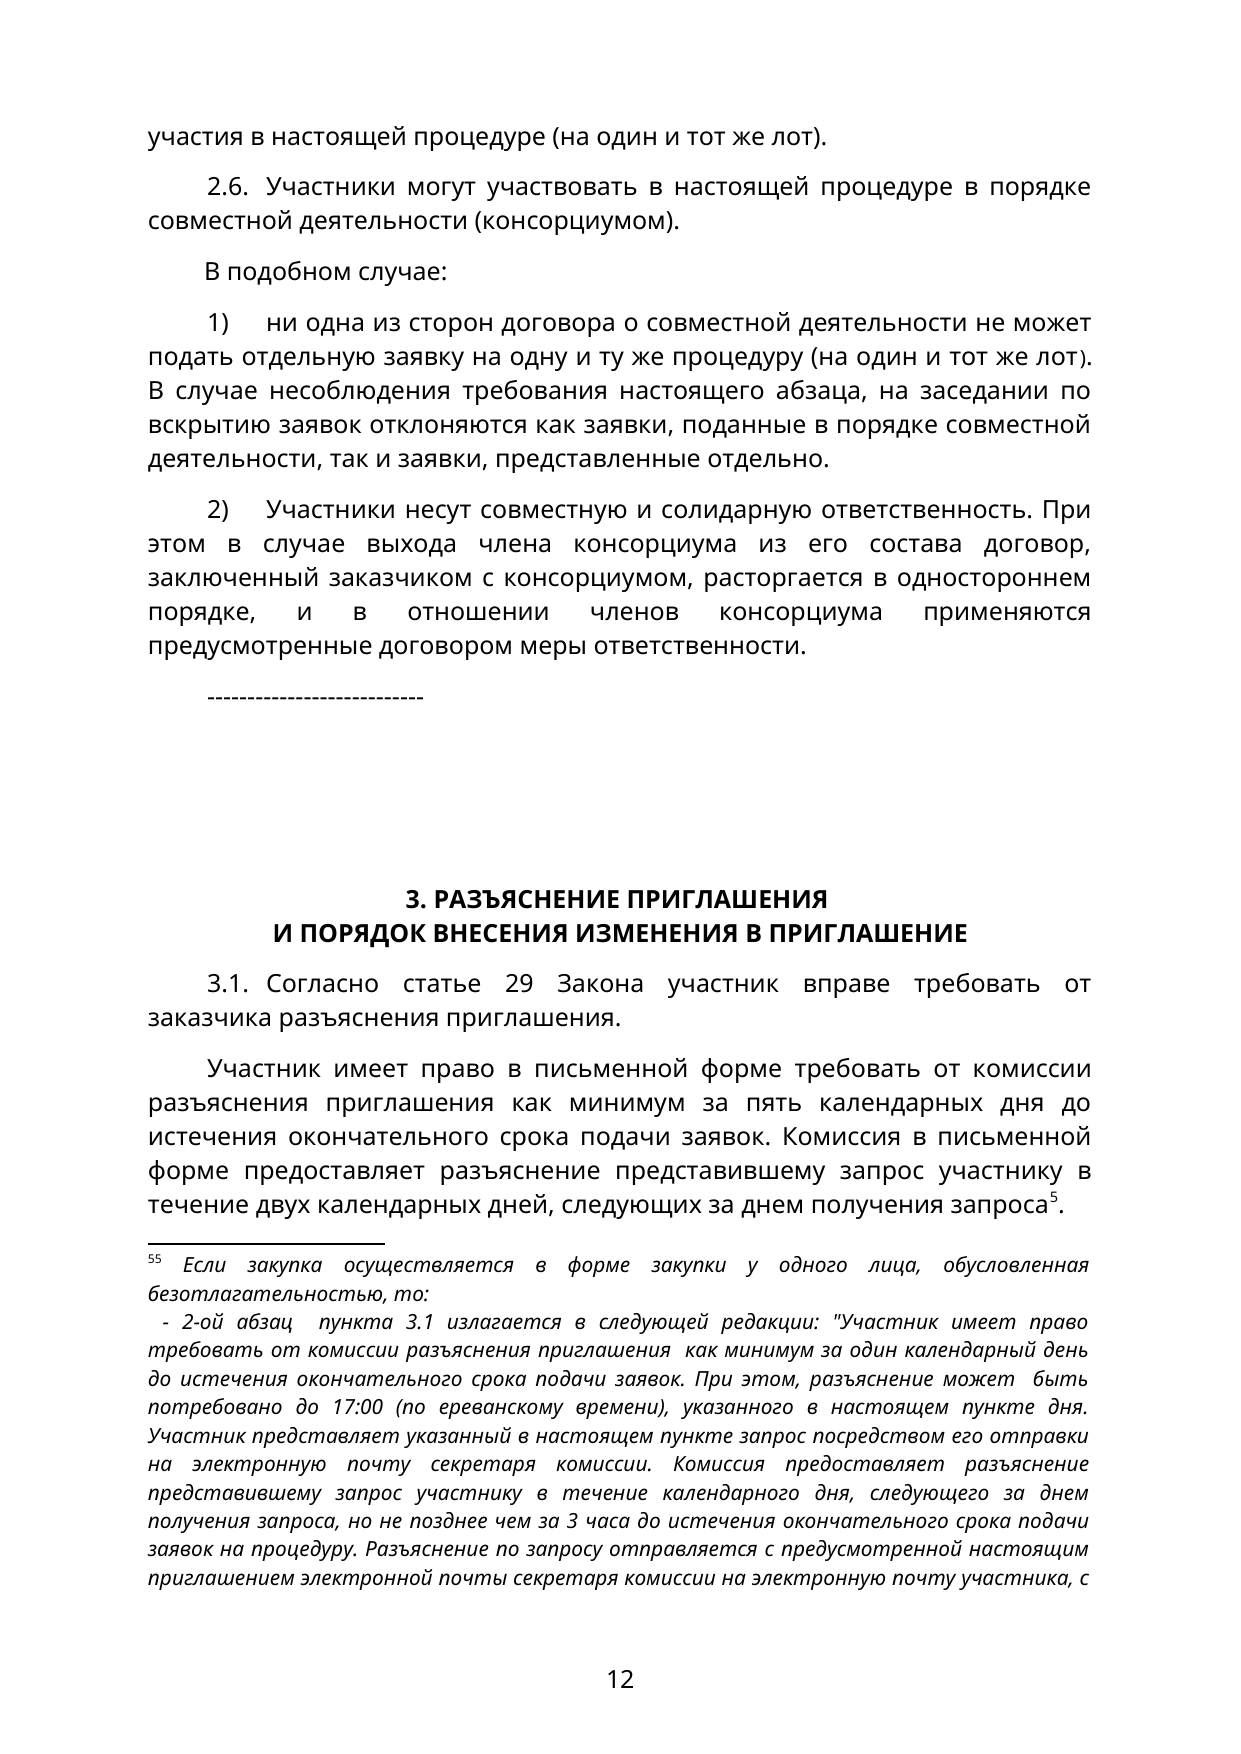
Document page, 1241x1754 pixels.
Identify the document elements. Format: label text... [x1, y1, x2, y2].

text 2.6. Участники могут участвовать в настоящей процедуре в порядке совместной деятельности (консорциумом). [148, 169, 1092, 237]
text 2) Участники несут совместную и солидарную ответственность. При этом в случае выхода члена консорциума из его состава договор, заключенный заказчиком с консорциумом, расторгается в одностороннем порядке, и в отношении членов консорциума применяются предусмотренные договором меры ответственности. [148, 491, 1092, 662]
text 3.1. Согласно статье 29 Закона участник вправе требовать от заказчика разъяснения приглашения. [148, 966, 1092, 1034]
text Участник имеет право в письменной форме требовать от комиссии разъяснения приглашения как минимум за пять календарных дня до истечения окончательного срока подачи заявок. Комиссия в письменной форме предоставляет разъяснение представившему запрос участнику в течение двух календарных дней, следующих за днем получения запроса5. [148, 1051, 1092, 1221]
text В подобном случае: [148, 254, 1092, 288]
text --------------------------- [148, 678, 1092, 712]
text 3. РАЗЪЯСНЕНИЕ ПРИГЛАШЕНИЯ И ПОРЯДОК ВНЕСЕНИЯ ИЗМЕНЕНИЯ В ПРИГЛАШЕНИЕ [148, 881, 1092, 949]
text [148, 118, 1092, 152]
text 1) ни одна из сторон договора о совместной деятельности не может подать отдельную заявку на одну и ту же процедуру (на один и тот же лот). В случае несоблюдения требования настоящего абзаца, на заседании по вскрытию заявок отклоняются как заявки, поданные в порядке совместной деятельности, так и заявки, представленные отдельно. [148, 304, 1092, 475]
